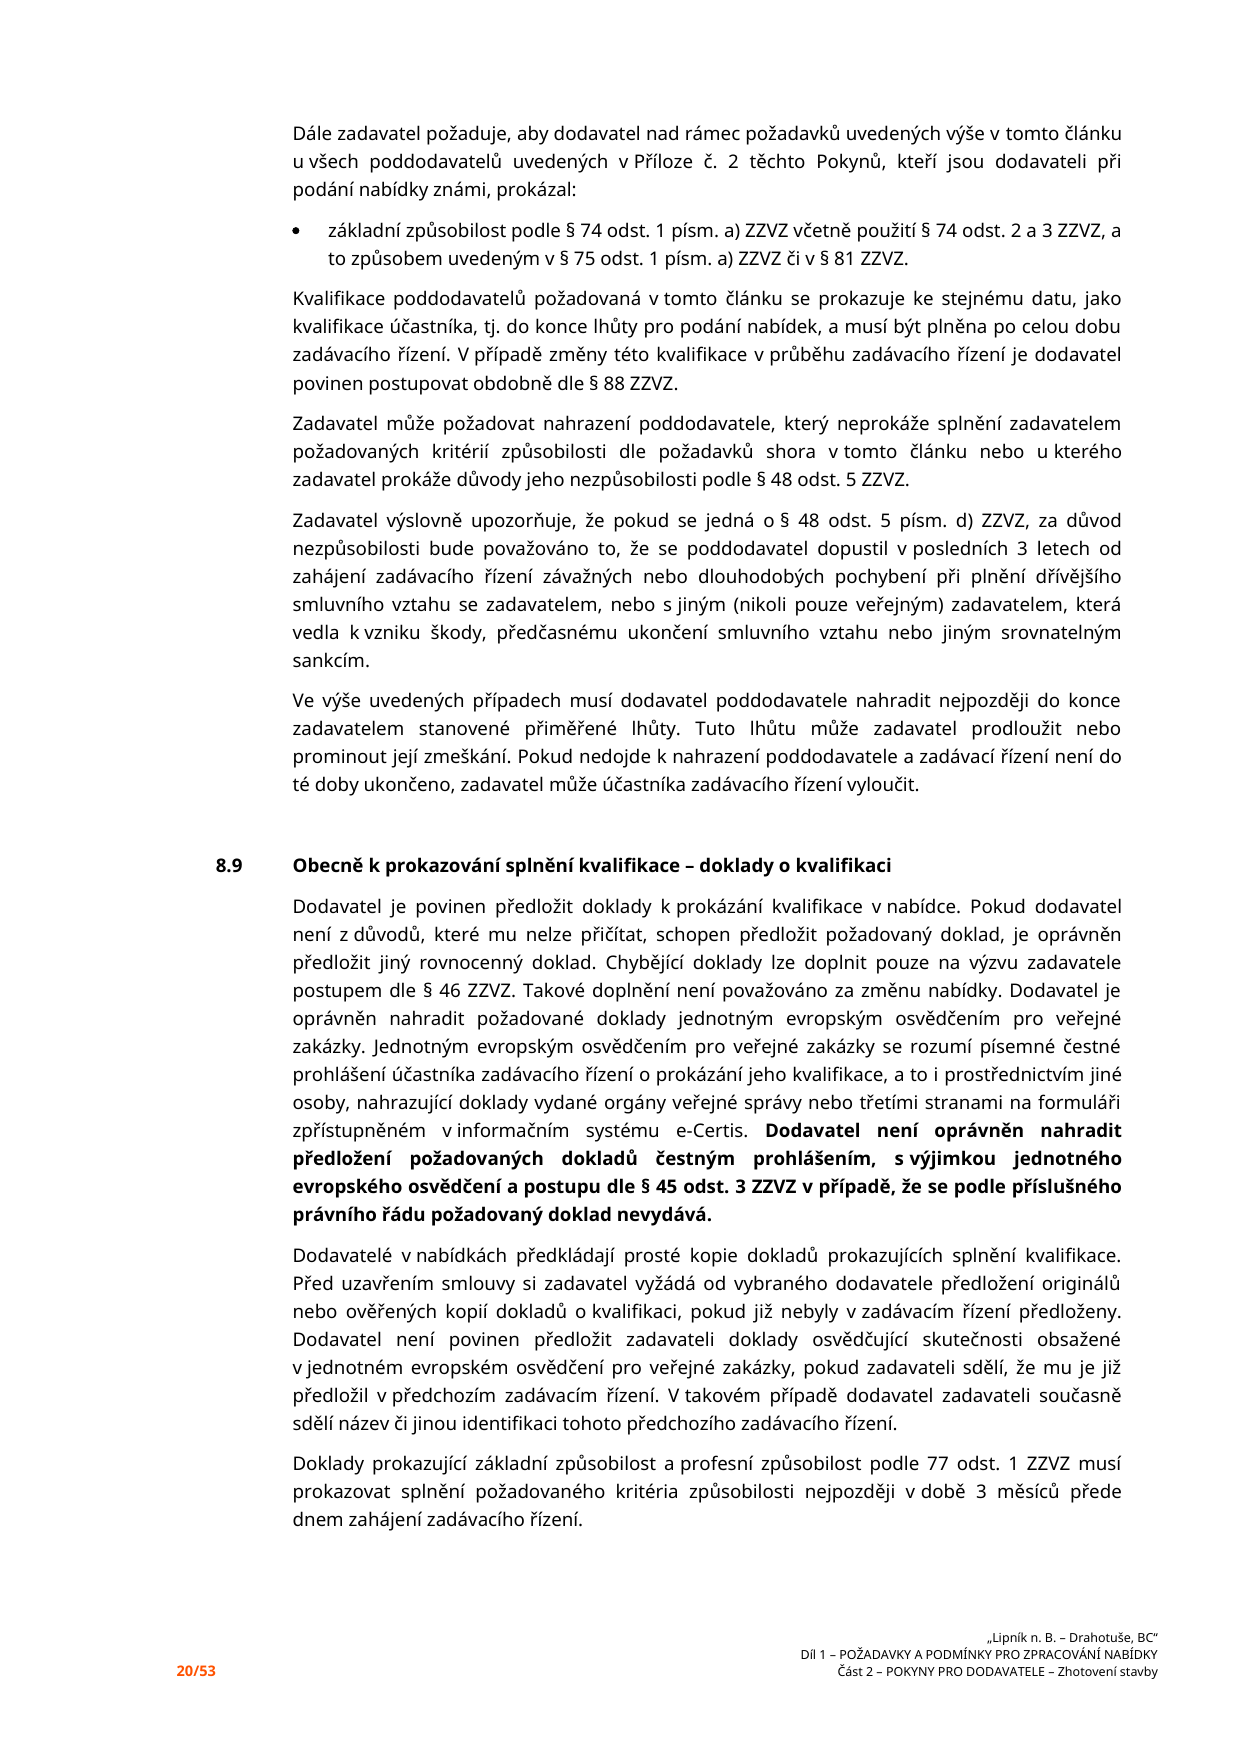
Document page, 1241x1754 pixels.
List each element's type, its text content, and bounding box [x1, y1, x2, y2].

text Zadavatel výslovně upozorňuje, že pokud se jedná o § 48 odst. 5 písm. d) ZZVZ, za důvod nezpůsobilosti bude považováno to, že se poddodavatel dopustil v posledních 3 letech od zahájení zadávacího řízení závažných nebo dlouhodobých pochybení při plnění dřívějšího smluvního vztahu se zadavatelem, nebo s jiným (nikoli pouze veřejným) zadavatelem, která vedla k vzniku škody, předčasnému ukončení smluvního vztahu nebo jiným srovnatelným sankcím. [292, 507, 1122, 672]
text Doklady prokazující základní způsobilost a profesní způsobilost podle 77 odst. 1 ZZVZ musí prokazovat splnění požadovaného kritéria způsobilosti nejpozději v době 3 měsíců přede dnem zahájení zadávacího řízení. [292, 1451, 1122, 1532]
text základní způsobilost podle § 74 odst. 1 písm. a) ZZVZ včetně použití § 74 odst. 2 a 3 ZZVZ, a to způsobem uvedeným v § 75 odst. 1 písm. a) ZZVZ či v § 81 ZZVZ. [292, 217, 1122, 271]
text Zadavatel může požadovat nahrazení poddodavatele, který neprokáže splnění zadavatelem požadovaných kritérií způsobilosti dle požadavků shora v tomto článku nebo u kterého zadavatel prokáže důvody jeho nezpůsobilosti podle § 48 odst. 5 ZZVZ. [292, 410, 1122, 492]
text Obecně k prokazování splnění kvalifikace – doklady o kvalifikaci [216, 853, 1122, 878]
text Kvalifikace poddodavatelů požadovaná v tomto článku se prokazuje ke stejnému datu, jako kvalifikace účastníka, tj. do konce lhůty pro podání nabídek, a musí být plněna po celou dobu zadávacího řízení. V případě změny této kvalifikace v průběhu zadávacího řízení je dodavatel povinen postupovat obdobně dle § 88 ZZVZ. [292, 286, 1122, 395]
text Ve výše uvedených případech musí dodavatel poddodavatele nahradit nejpozději do konce zadavatelem stanovené přiměřené lhůty. Tuto lhůtu může zadavatel prodloužit nebo prominout její zmeškání. Pokud nedojde k nahrazení poddodavatele a zadávací řízení není do té doby ukončeno, zadavatel může účastníka zadávacího řízení vyloučit. [292, 687, 1122, 797]
text Dodavatel je povinen předložit doklady k prokázání kvalifikace v nabídce. Pokud dodavatel není z důvodů, které mu nelze přičítat, schopen předložit požadovaný doklad, je oprávněn předložit jiný rovnocenný doklad. Chybějící doklady lze doplnit pouze na výzvu zadavatele postupem dle § 46 ZZVZ. Takové doplnění není považováno za změnu nabídky. Dodavatel je oprávněn nahradit požadované doklady jednotným evropským osvědčením pro veřejné zakázky. Jednotným evropským osvědčením pro veřejné zakázky se rozumí písemné čestné prohlášení účastníka zadávacího řízení o prokázání jeho kvalifikace, a to i prostřednictvím jiné osoby, nahrazující doklady vydané orgány veřejné správy nebo třetími stranami na formuláři zpřístupněném v informačním systému e-Certis. Dodavatel není oprávněn nahradit předložení požadovaných dokladů čestným prohlášením, s výjimkou jednotného evropského osvědčení a postupu dle § 45 odst. 3 ZZVZ v případě, že se podle příslušného právního řádu požadovaný doklad nevydává. [292, 893, 1122, 1227]
text Dále zadavatel požaduje, aby dodavatel nad rámec požadavků uvedených výše v tomto článku u všech poddodavatelů uvedených v Příloze č. 2 těchto Pokynů, kteří jsou dodavateli při podání nabídky známi, prokázal: [292, 121, 1122, 202]
text Dodavatelé v nabídkách předkládají prosté kopie dokladů prokazujících splnění kvalifikace. Před uzavřením smlouvy si zadavatel vyžádá od vybraného dodavatele předložení originálů nebo ověřených kopií dokladů o kvalifikaci, pokud již nebyly v zadávacím řízení předloženy. Dodavatel není povinen předložit zadavateli doklady osvědčující skutečnosti obsažené v jednotném evropském osvědčení pro veřejné zakázky, pokud zadavateli sdělí, že mu je již předložil v předchozím zadávacím řízení. V takovém případě dodavatel zadavateli současně sdělí název či jinou identifikaci tohoto předchozího zadávacího řízení. [292, 1242, 1122, 1436]
